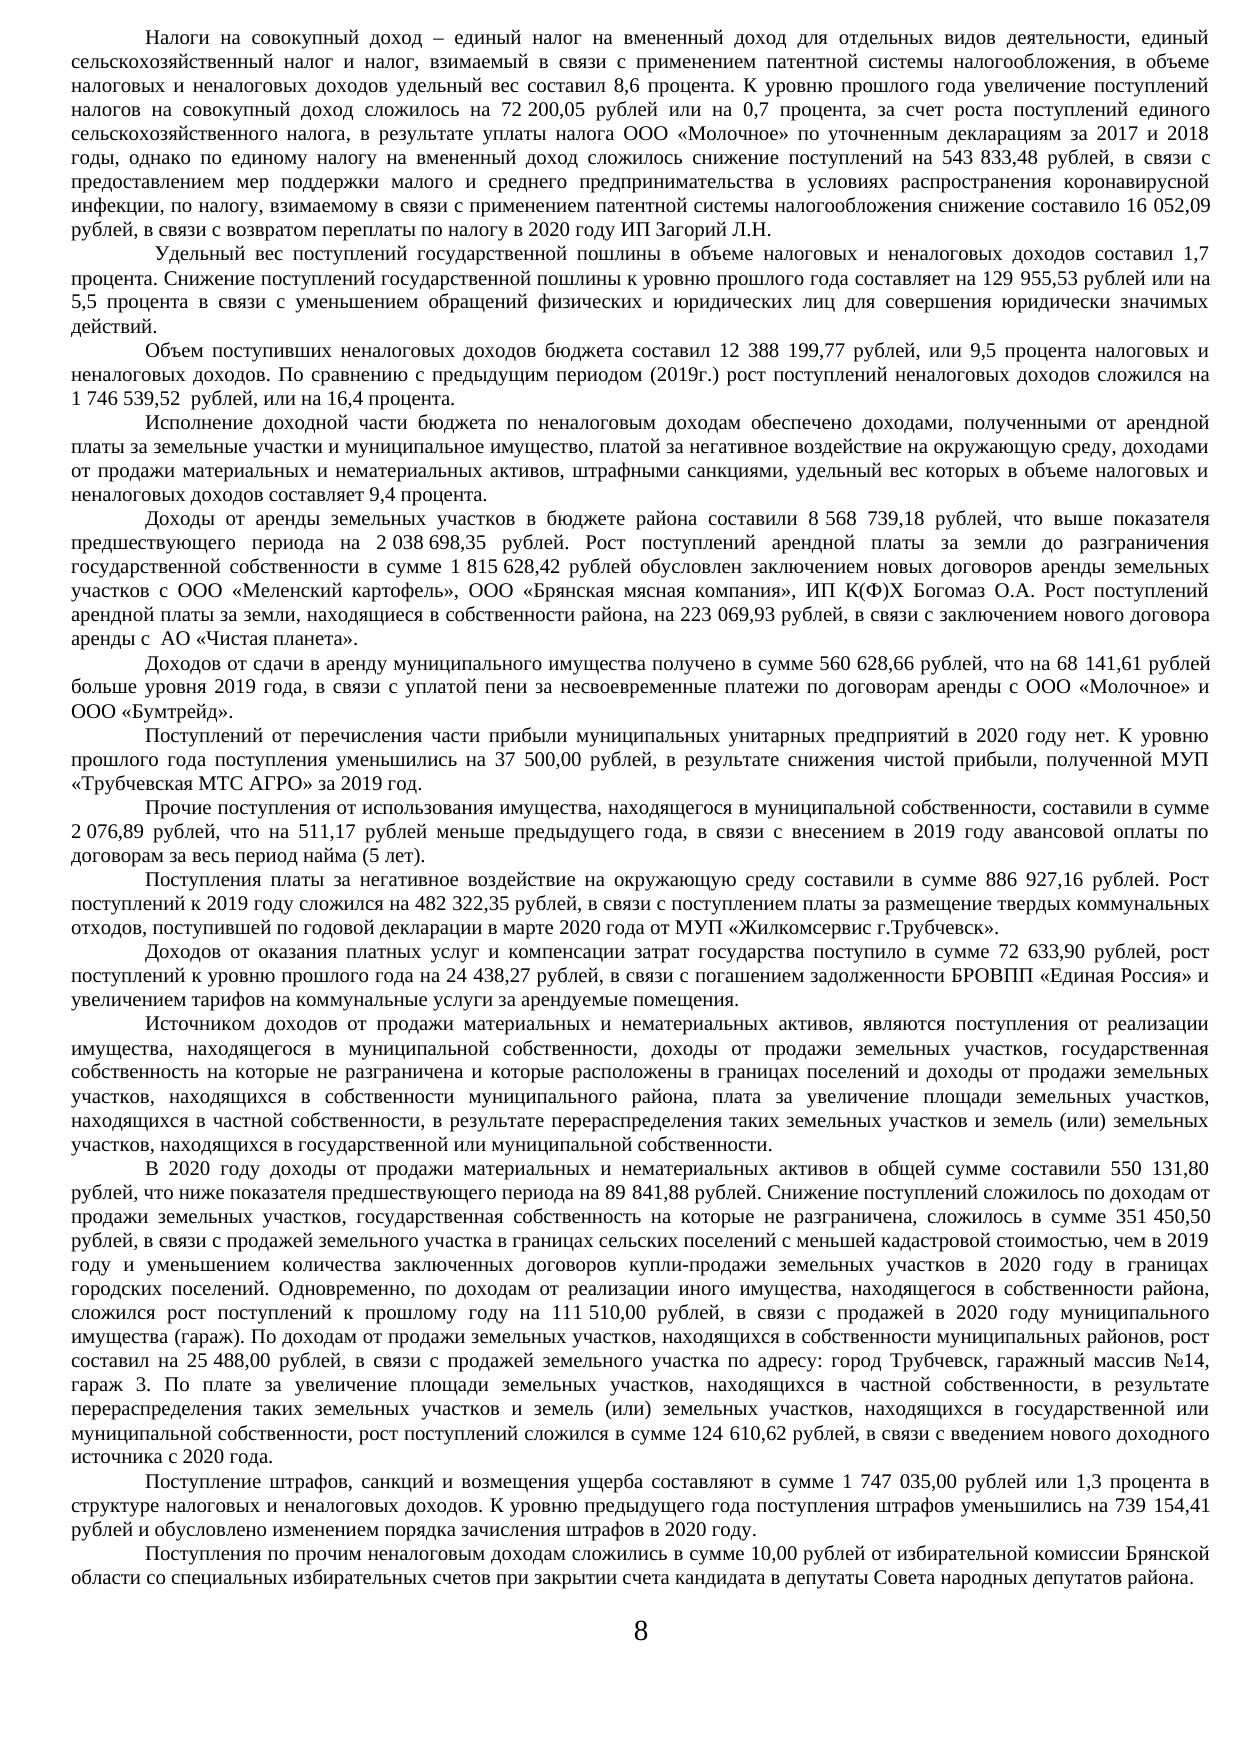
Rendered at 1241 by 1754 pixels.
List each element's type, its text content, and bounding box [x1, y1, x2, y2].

text Доходов от оказания платных услуг и компенсации затрат государства поступило в сумме 72 633,90 рублей, рост поступлений к уровню прошлого года на 24 438,27 рублей, в связи с погашением задолженности БРОВПП «Единая Россия» и увеличением тарифов на коммунальные услуги за арендуемые помещения. [71, 939, 1211, 1011]
text Удельный вес поступлений государственной пошлины в объеме налоговых и неналоговых доходов составил 1,7 процента. Снижение поступлений государственной пошлины к уровню прошлого года составляет на 129 955,53 рублей или на 5,5 процента в связи с уменьшением обращений физических и юридических лиц для совершения юридически значимых действий. [71, 241, 1211, 338]
text Налоги на совокупный доход – единый налог на вмененный доход для отдельных видов деятельности, единый сельскохозяйственный налог и налог, взимаемый в связи с применением патентной системы налогообложения, в объеме налоговых и неналоговых доходов удельный вес составил 8,6 процента. К уровню прошлого года увеличение поступлений налогов на совокупный доход сложилось на 72 200,05 рублей или на 0,7 процента, за счет роста поступлений единого сельскохозяйственного налога, в результате уплаты налога ООО «Молочное» по уточненным декларациям за 2017 и 2018 годы, однако по единому налогу на вмененный доход сложилось снижение поступлений на 543 833,48 рублей, в связи с предоставлением мер поддержки малого и среднего предпринимательства в условиях распространения коронавирусной инфекции, по налогу, взимаемому в связи с применением патентной системы налогообложения снижение составило 16 052,09 рублей, в связи с возвратом переплаты по налогу в 2020 году ИП Загорий Л.Н. [71, 25, 1211, 241]
text В 2020 году доходы от продажи материальных и нематериальных активов в общей сумме составили 550 131,80 рублей, что ниже показателя предшествующего периода на 89 841,88 рублей. Снижение поступлений сложилось по доходам от продажи земельных участков, государственная собственность на которые не разграничена, сложилось в сумме 351 450,50 рублей, в связи с продажей земельного участка в границах сельских поселений с меньшей кадастровой стоимостью, чем в 2019 году и уменьшением количества заключенных договоров купли-продажи земельных участков в 2020 году в границах городских поселений. Одновременно, по доходам от реализации иного имущества, находящегося в собственности района, сложился рост поступлений к прошлому году на 111 510,00 рублей, в связи с продажей в 2020 году муниципального имущества (гараж). По доходам от продажи земельных участков, находящихся в собственности муниципальных районов, рост составил на 25 488,00 рублей, в связи с продажей земельного участка по адресу: город Трубчевск, гаражный массив №14, гараж 3. По плате за увеличение площади земельных участков, находящихся в частной собственности, в результате перераспределения таких земельных участков и земель (или) земельных участков, находящихся в государственной или муниципальной собственности, рост поступлений сложился в сумме 124 610,62 рублей, в связи с введением нового доходного источника с 2020 года. [71, 1156, 1211, 1468]
text Поступлений от перечисления части прибыли муниципальных унитарных предприятий в 2020 году нет. К уровню прошлого года поступления уменьшились на 37 500,00 рублей, в результате снижения чистой прибыли, полученной МУП «Трубчевская МТС АГРО» за 2019 год. [71, 723, 1211, 795]
text Поступления по прочим неналоговым доходам сложились в сумме 10,00 рублей от избирательной комиссии Брянской области со специальных избирательных счетов при закрытии счета кандидата в депутаты Совета народных депутатов района. [71, 1541, 1211, 1589]
text Исполнение доходной части бюджета по неналоговым доходам обеспечено доходами, полученными от арендной платы за земельные участки и муниципальное имущество, платой за негативное воздействие на окружающую среду, доходами от продажи материальных и нематериальных активов, штрафными санкциями, удельный вес которых в объеме налоговых и неналоговых доходов составляет 9,4 процента. [71, 410, 1211, 506]
text Поступления платы за негативное воздействие на окружающую среду составили в сумме 886 927,16 рублей. Рост поступлений к 2019 году сложился на 482 322,35 рублей, в связи с поступлением платы за размещение твердых коммунальных отходов, поступившей по годовой декларации в марте 2020 года от МУП «Жилкомсервис г.Трубчевск». [71, 867, 1211, 939]
text Объем поступивших неналоговых доходов бюджета составил 12 388 199,77 рублей, или 9,5 процента налоговых и неналоговых доходов. По сравнению с предыдущим периодом (2019г.) рост поступлений неналоговых доходов сложился на 1 746 539,52 рублей, или на 16,4 процента. [71, 338, 1211, 410]
text Доходы от аренды земельных участков в бюджете района составили 8 568 739,18 рублей, что выше показателя предшествующего периода на 2 038 698,35 рублей. Рост поступлений арендной платы за земли до разграничения государственной собственности в сумме 1 815 628,42 рублей обусловлен заключением новых договоров аренды земельных участков с ООО «Меленский картофель», ООО «Брянская мясная компания», ИП К(Ф)Х Богомаз О.А. Рост поступлений арендной платы за земли, находящиеся в собственности района, на 223 069,93 рублей, в связи с заключением нового договора аренды с АО «Чистая планета». [71, 506, 1211, 650]
text Доходов от сдачи в аренду муниципального имущества получено в сумме 560 628,66 рублей, что на 68 141,61 рублей больше уровня 2019 года, в связи с уплатой пени за несвоевременные платежи по договорам аренды с ООО «Молочное» и ООО «Бумтрейд». [71, 650, 1211, 723]
text Прочие поступления от использования имущества, находящегося в муниципальной собственности, составили в сумме 2 076,89 рублей, что на 511,17 рублей меньше предыдущего года, в связи с внесением в 2019 году авансовой оплаты по договорам за весь период найма (5 лет). [71, 795, 1211, 867]
text Поступление штрафов, санкций и возмещения ущерба составляют в сумме 1 747 035,00 рублей или 1,3 процента в структуре налоговых и неналоговых доходов. К уровню предыдущего года поступления штрафов уменьшились на 739 154,41 рублей и обусловлено изменением порядка зачисления штрафов в 2020 году. [71, 1468, 1211, 1541]
text Источником доходов от продажи материальных и нематериальных активов, являются поступления от реализации имущества, находящегося в муниципальной собственности, доходы от продажи земельных участков, государственная собственность на которые не разграничена и которые расположены в границах поселений и доходы от продажи земельных участков, находящихся в собственности муниципального района, плата за увеличение площади земельных участков, находящихся в частной собственности, в результате перераспределения таких земельных участков и земель (или) земельных участков, находящихся в государственной или муниципальной собственности. [71, 1011, 1211, 1156]
